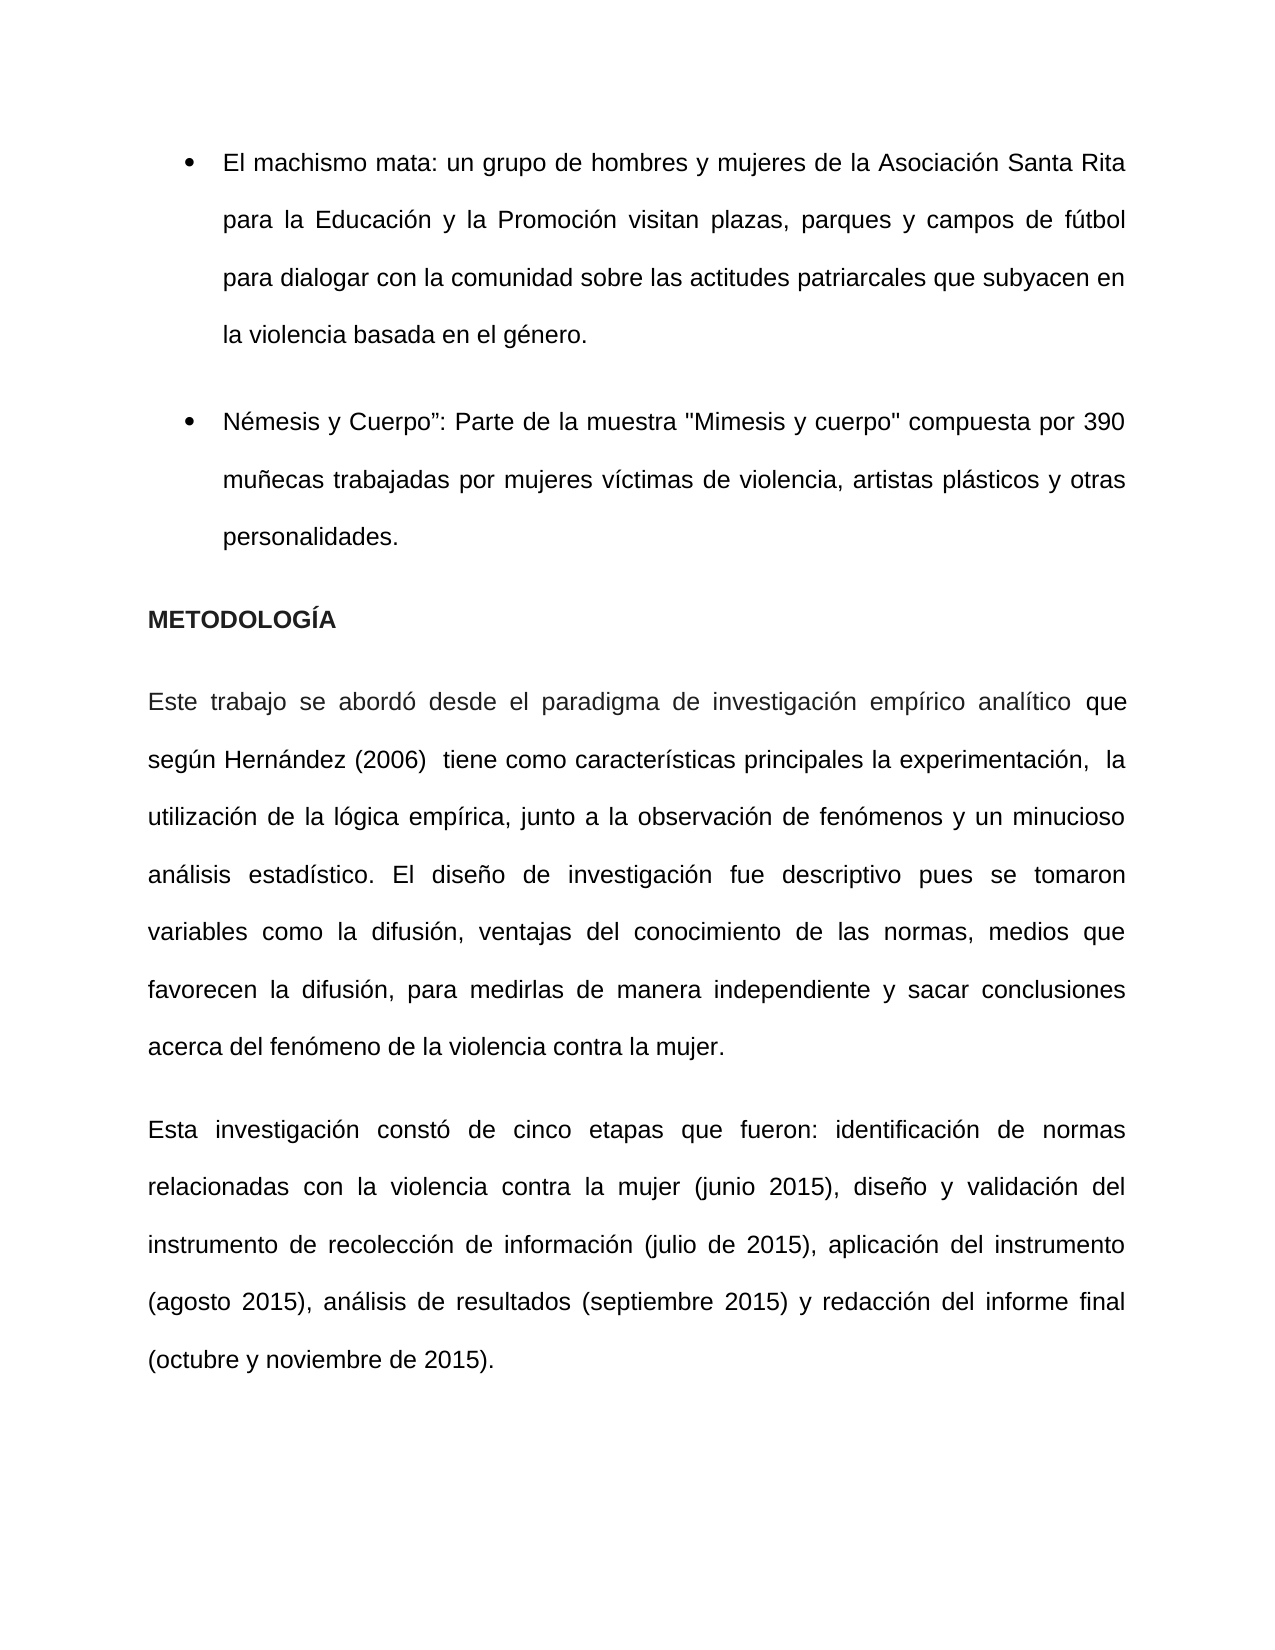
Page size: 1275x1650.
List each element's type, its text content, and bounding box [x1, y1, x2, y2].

text METODOLOGÍA [148, 604, 1127, 633]
text Este trabajo se abordó desde el paradigma de investigación empírico analítico que según Hernández (2006) tiene como características principales la experimentación, la utilización de la lógica empírica, junto a la observación de fenómenos y un minucioso análisis estadístico. El diseño de investigación fue descriptivo pues se tomaron variables como la difusión, ventajas del conocimiento de las normas, medios que favorecen la difusión, para medirlas de manera independiente y sacar conclusiones acerca del fenómeno de la violencia contra la mujer. [148, 687, 1127, 1061]
list El machismo mata: un grupo de hombres y mujeres de la Asociación Santa Rita para la Educación y la Promoción visitan plazas, parques y campos de fútbol para dialogar con la comunidad sobre las actitudes patriarcales que subyacen en la violencia basada en el género. [185, 148, 1127, 349]
text Esta investigación constó de cinco etapas que fueron: identificación de normas relacionadas con la violencia contra la mujer (junio 2015), diseño y validación del instrumento de recolección de información (julio de 2015), aplicación del instrumento (agosto 2015), análisis de resultados (septiembre 2015) y redacción del informe final (octubre y noviembre de 2015). [148, 1114, 1127, 1374]
list Némesis y Cuerpo”: Parte de la muestra "Mimesis y cuerpo" compuesta por 390 muñecas trabajadas por mujeres víctimas de violencia, artistas plásticos y otras personalidades. [185, 407, 1127, 551]
